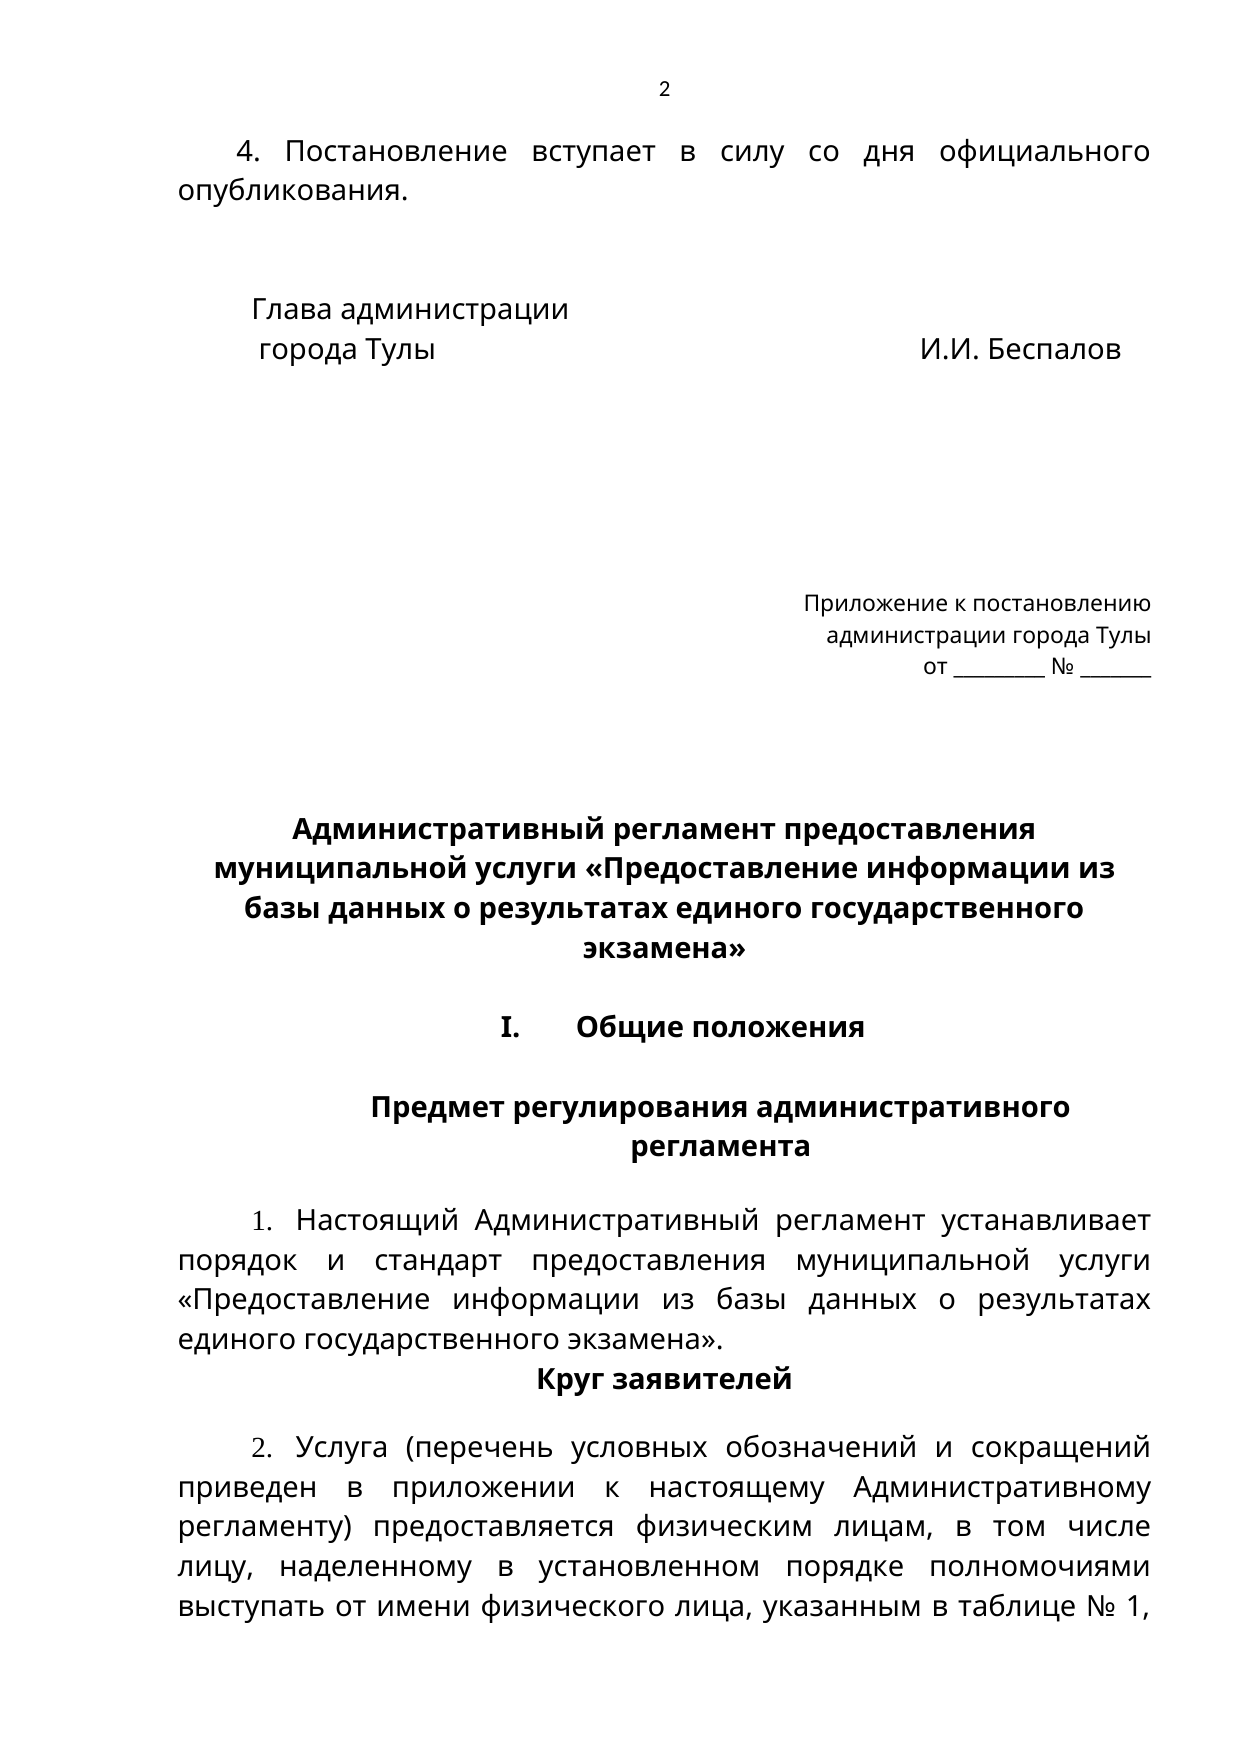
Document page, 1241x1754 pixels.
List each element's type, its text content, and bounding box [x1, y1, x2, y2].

text администрации города Тулы [236, 618, 1152, 650]
list города Тулы И.И. Беспалов [236, 328, 1152, 368]
text от _________ № _______ [236, 650, 1152, 681]
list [177, 1426, 1152, 1624]
text Приложение к постановлению [236, 587, 1152, 618]
list Настоящий Административный регламент устанавливает порядок и стандарт предоставления муниципальной услуги «Предоставление информации из базы данных о результатах единого государственного экзамена». [177, 1199, 1152, 1358]
text Административный регламент предоставления муниципальной услуги «Предоставление информации из базы данных о результатах единого государственного экзамена» [177, 808, 1152, 967]
text Предмет регулирования административного регламента [290, 1086, 1152, 1165]
text 4. Постановление вступает в силу со дня официального опубликования. [177, 130, 1152, 209]
text Глава администрации [177, 289, 1152, 328]
text Круг заявителей [177, 1358, 1152, 1398]
list Общие положения [215, 1006, 1152, 1046]
